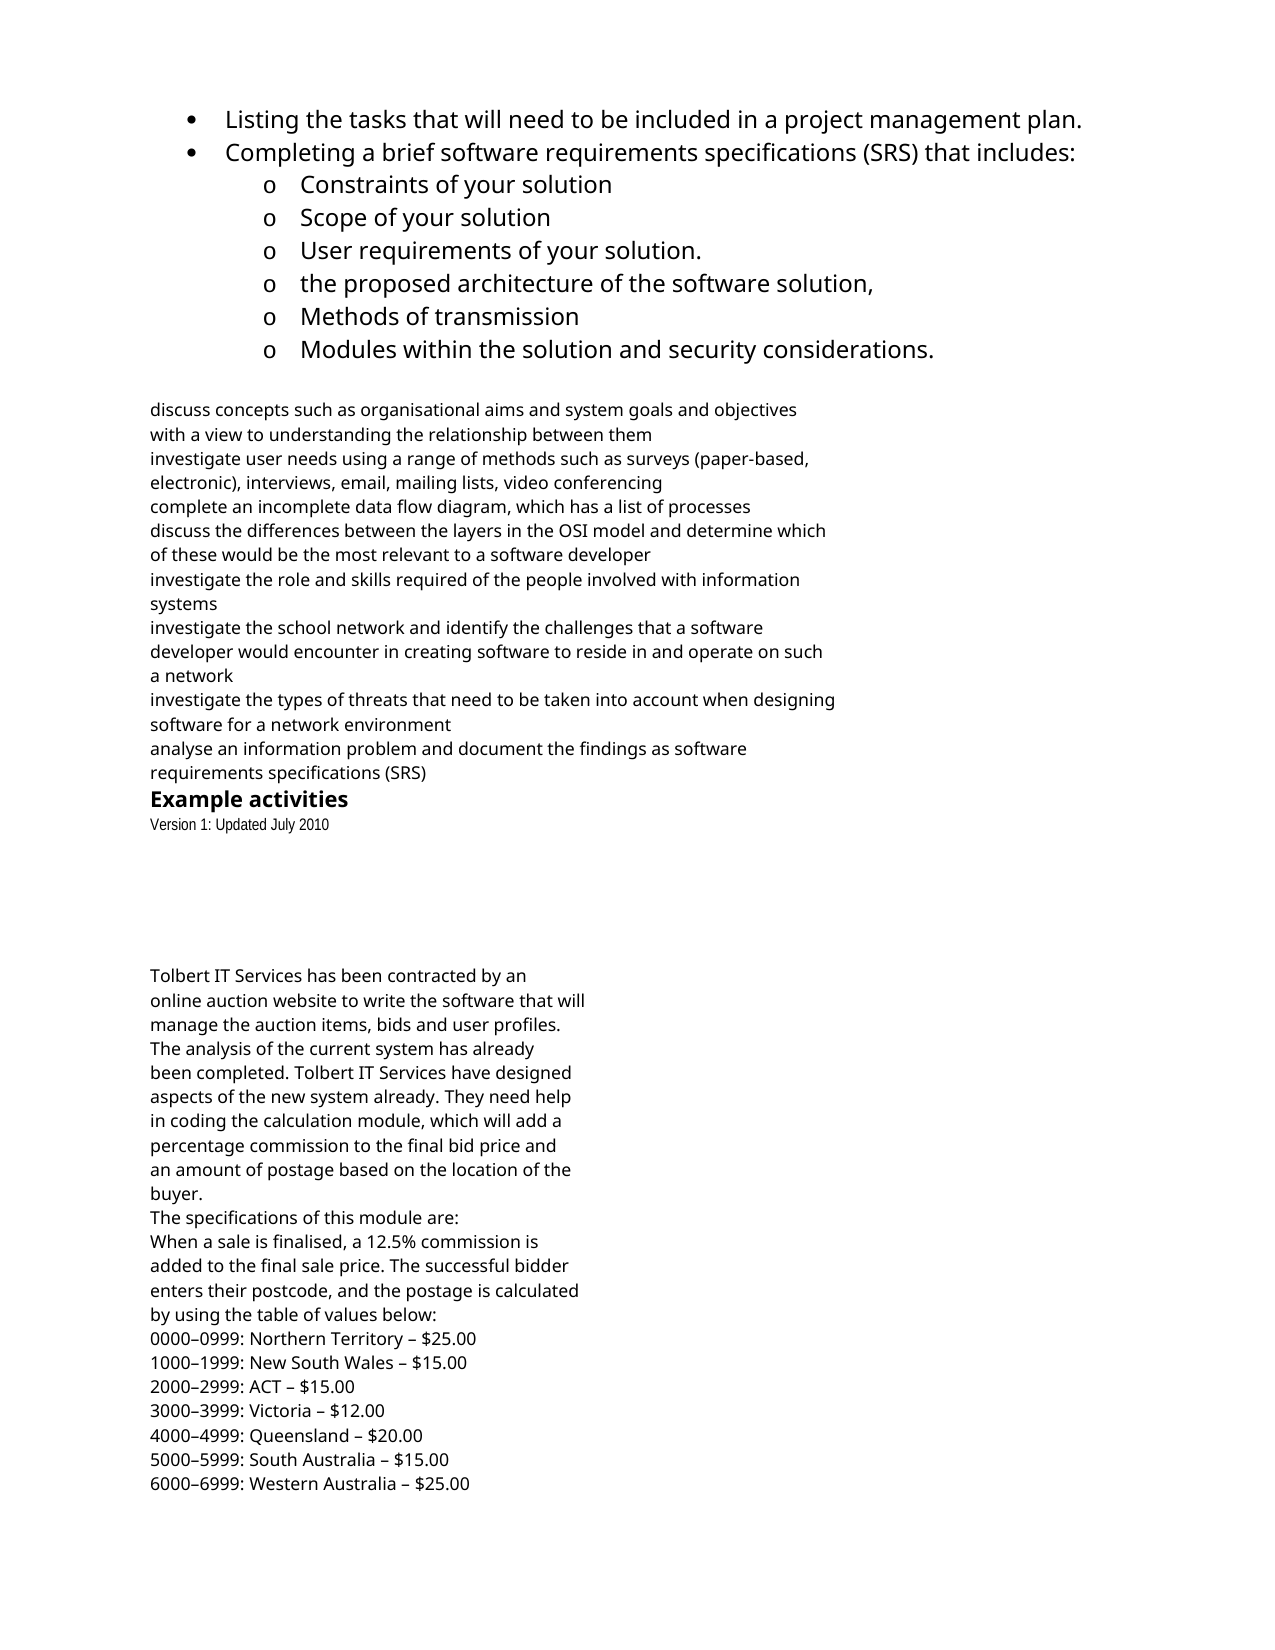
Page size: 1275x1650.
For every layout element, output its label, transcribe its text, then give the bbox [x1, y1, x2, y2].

text When a sale is finalised, a 12.5% commission is [150, 1230, 1125, 1254]
text with a view to understanding the relationship between them [150, 422, 1125, 446]
text in coding the calculation module, which will add a [150, 1109, 1125, 1133]
text investigate user needs using a range of methods such as surveys (paper-based, [150, 446, 1125, 470]
text complete an incomplete data flow diagram, which has a list of processes [150, 494, 1125, 519]
list Completing a brief software requirements specifications (SRS) that includes: [187, 136, 1125, 168]
text 2000–2999: ACT – $15.00 [150, 1375, 1125, 1399]
text by using the table of values below: [150, 1302, 1125, 1326]
text 0000–0999: Northern Territory – $25.00 [150, 1326, 1125, 1351]
text investigate the role and skills required of the people involved with information [150, 567, 1125, 591]
list Methods of transmission [262, 299, 1125, 332]
text electronic), interviews, email, mailing lists, video conferencing [150, 470, 1125, 494]
text of these would be the most relevant to a software developer [150, 543, 1125, 567]
text 1000–1999: New South Wales – $15.00 [150, 1351, 1125, 1375]
text software for a network environment [150, 712, 1125, 736]
text The specifications of this module are: [150, 1206, 1125, 1230]
text requirements specifications (SRS) [150, 760, 1125, 784]
text discuss the differences between the layers in the OSI model and determine which [150, 519, 1125, 543]
text 3000–3999: Victoria – $12.00 [150, 1399, 1125, 1423]
text manage the auction items, bids and user profiles. [150, 1012, 1125, 1036]
text 4000–4999: Queensland – $20.00 [150, 1423, 1125, 1447]
text added to the final sale price. The successful bidder [150, 1254, 1125, 1278]
list User requirements of your solution. [262, 234, 1125, 267]
text percentage commission to the final bid price and [150, 1133, 1125, 1157]
text a network [150, 664, 1125, 688]
list Listing the tasks that will need to be included in a project management plan. [187, 103, 1125, 136]
text enters their postcode, and the postage is calculated [150, 1278, 1125, 1302]
list Modules within the solution and security considerations. [262, 332, 1125, 365]
text analyse an information problem and document the findings as software [150, 736, 1125, 760]
text buyer. [150, 1181, 1125, 1206]
text The analysis of the current system has already [150, 1036, 1125, 1061]
text Tolbert IT Services has been contracted by an [150, 964, 1125, 988]
text discuss concepts such as organisational aims and system goals and objectives [150, 398, 1125, 422]
list Scope of your solution [262, 201, 1125, 234]
text Example activities [150, 784, 1125, 814]
text 5000–5999: South Australia – $15.00 [150, 1447, 1125, 1471]
text systems [150, 591, 1125, 615]
text online auction website to write the software that will [150, 988, 1125, 1012]
text an amount of postage based on the location of the [150, 1157, 1125, 1181]
text investigate the types of threats that need to be taken into account when designing [150, 688, 1125, 712]
list the proposed architecture of the software solution, [262, 267, 1125, 299]
list Constraints of your solution [262, 168, 1125, 201]
text Version 1: Updated July 2010 [150, 814, 1125, 833]
text investigate the school network and identify the challenges that a software [150, 615, 1125, 639]
text aspects of the new system already. They need help [150, 1085, 1125, 1109]
text developer would encounter in creating software to reside in and operate on such [150, 639, 1125, 664]
text been completed. Tolbert IT Services have designed [150, 1061, 1125, 1085]
text 6000–6999: Western Australia – $25.00 [150, 1471, 1125, 1496]
